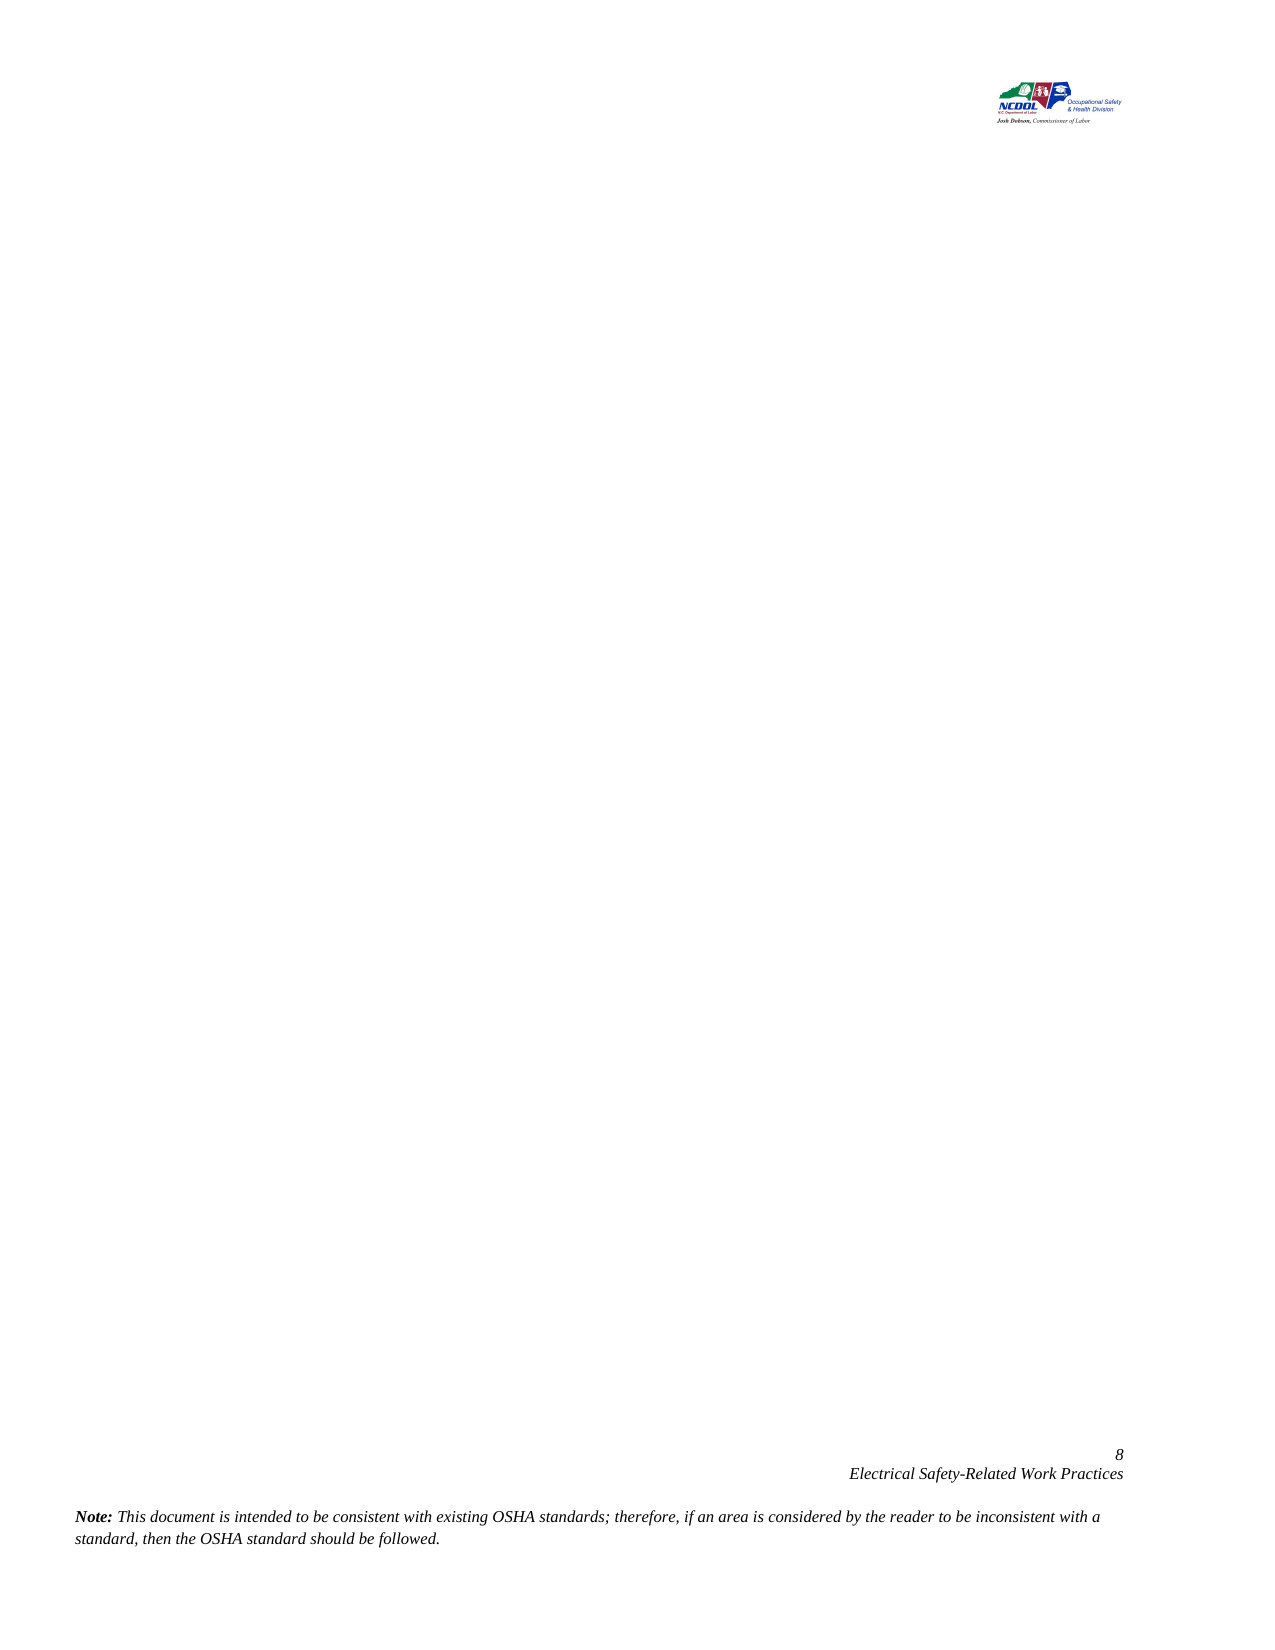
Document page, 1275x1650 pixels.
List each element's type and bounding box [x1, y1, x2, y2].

picture [992, 75, 1125, 136]
